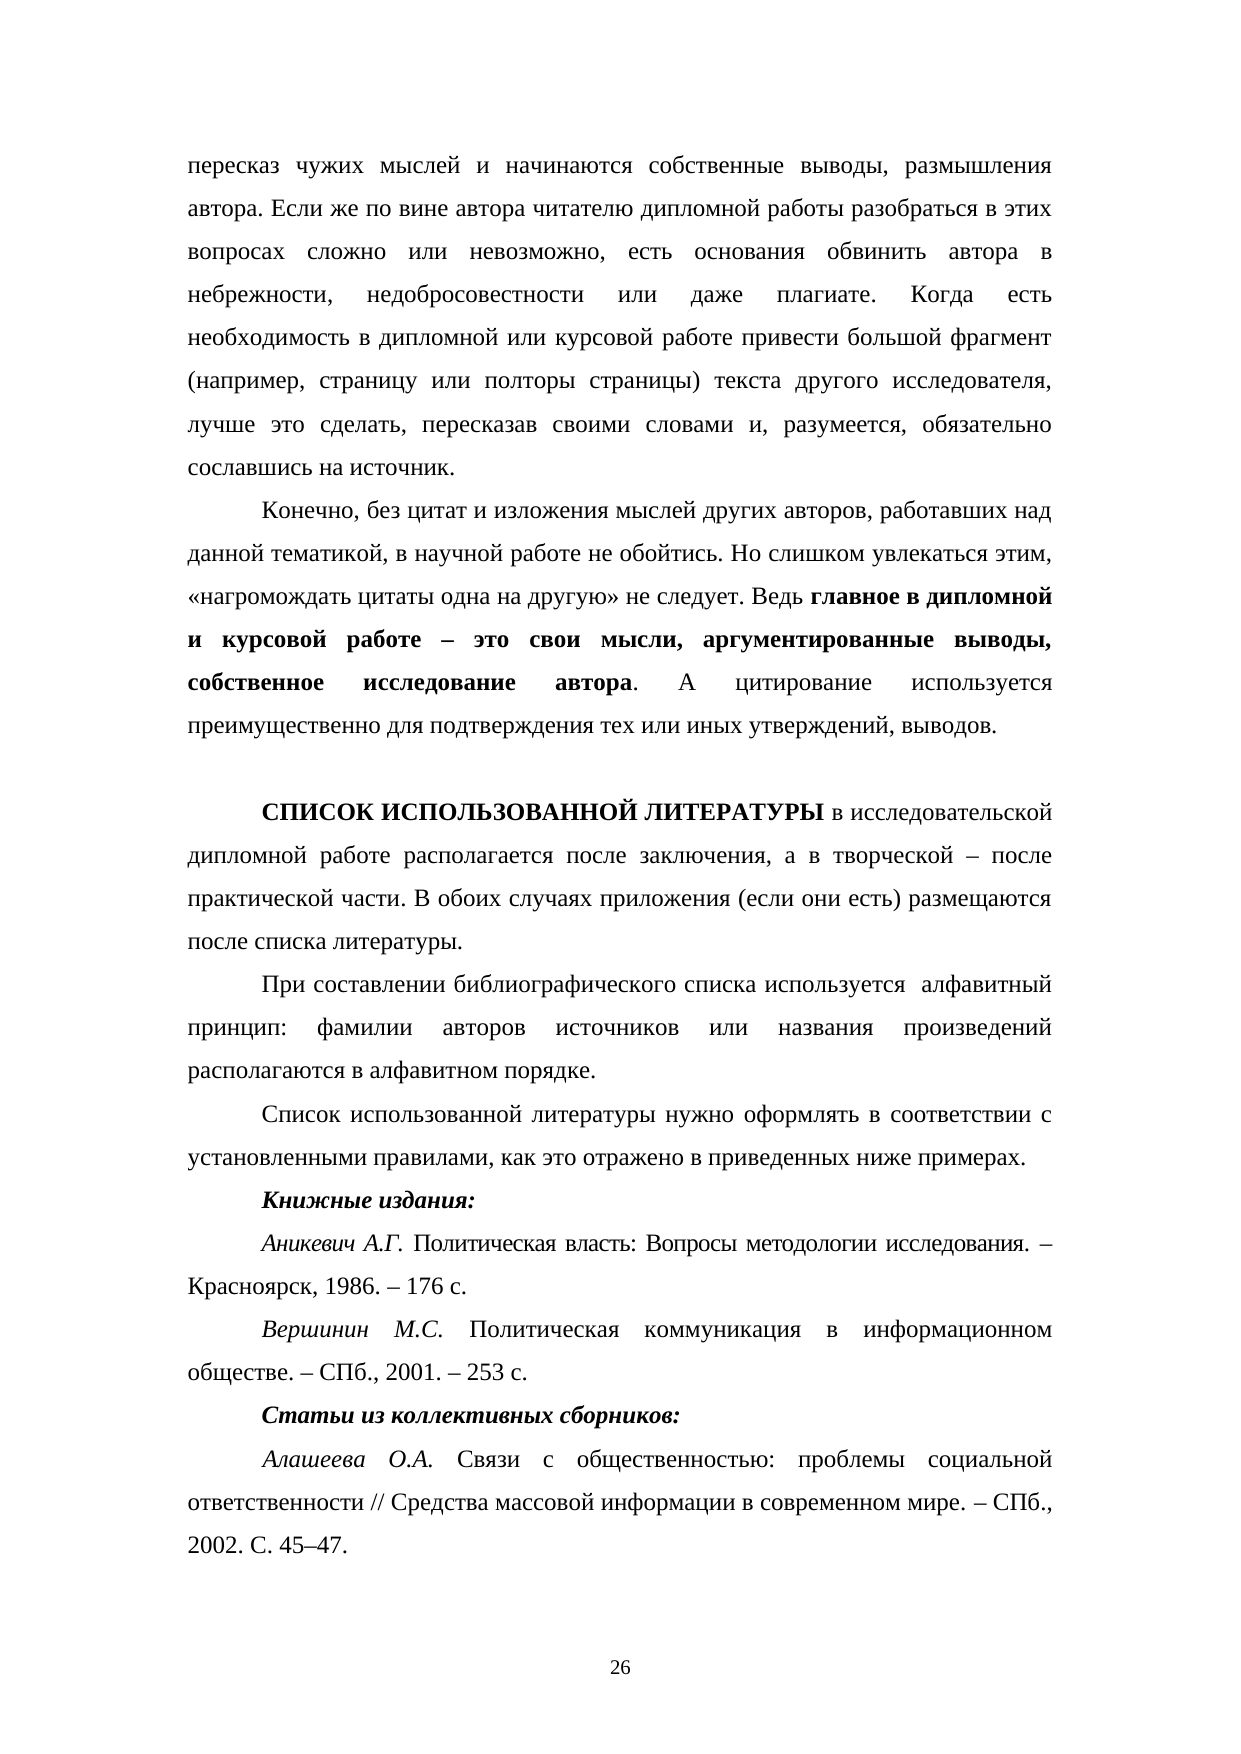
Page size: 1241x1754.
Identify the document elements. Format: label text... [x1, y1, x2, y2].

text Книжные издания: [187, 1185, 1053, 1214]
text СПИСОК ИСПОЛЬЗОВАННОЙ ЛИТЕРАТУРЫ в исследовательской дипломной работе располагается после заключения, а в творческой – после практической части. В обоих случаях приложения (если они есть) размещаются после списка литературы. [187, 797, 1053, 955]
text Вершинин М.С. Политическая коммуникация в информационном обществе. – СПб., 2001. – 253 с. [187, 1314, 1053, 1386]
text При составлении библиографического списка используется алфавитный принцип: фамилии авторов источников или названия произведений располагаются в алфавитном порядке. [187, 969, 1053, 1084]
text Список использованной литературы нужно оформлять в соответствии с установленными правилами, как это отражено в приведенных ниже примерах. [187, 1099, 1053, 1171]
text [187, 150, 1053, 481]
text Конечно, без цитат и изложения мыслей других авторов, работавших над данной тематикой, в научной работе не обойтись. Но слишком увлекаться этим, «нагромождать цитаты одна на другую» не следует. Ведь главное в дипломной и курсовой работе – это свои мысли, аргументированные выводы, собственное исследование автора. А цитирование используется преимущественно для подтверждения тех или иных утверждений, выводов. [187, 495, 1053, 739]
text Алашеева О.А. Связи с общественностью: проблемы социальной ответственности // Средства массовой информации в современном мире. – СПб., 2002. С. 45–47. [187, 1444, 1053, 1559]
text Аникевич А.Г. Политическая власть: Вопросы методологии исследования. – Красноярск, 1986. – 176 с. [187, 1228, 1053, 1300]
text Статьи из коллективных сборников: [187, 1401, 1053, 1429]
